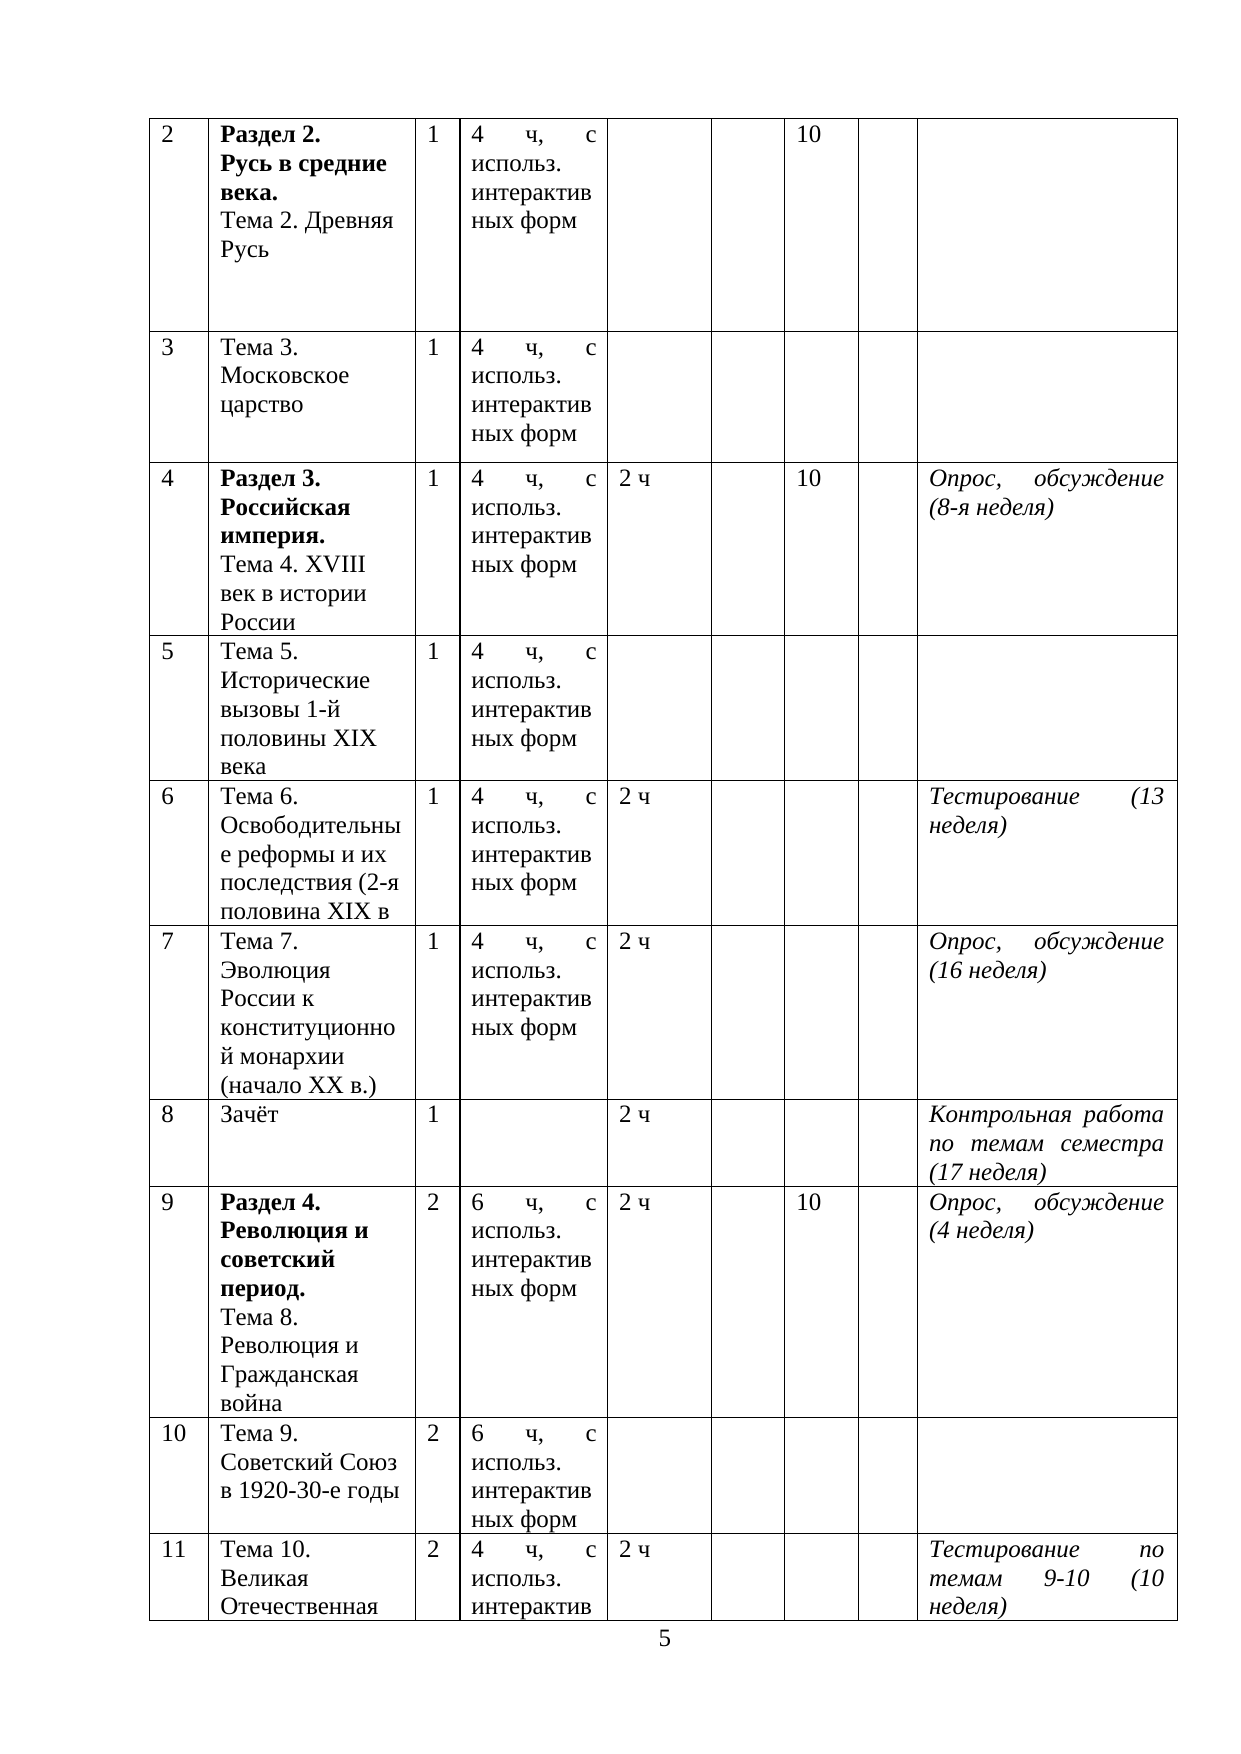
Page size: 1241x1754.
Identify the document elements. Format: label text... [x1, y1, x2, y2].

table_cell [461, 1534, 607, 1620]
table_cell [712, 332, 784, 462]
table_cell [859, 781, 917, 925]
table_cell 4 ч, с использ. интерактивных форм [461, 332, 607, 462]
table_cell 2 ч [608, 926, 711, 1098]
table_cell [608, 119, 711, 331]
table_cell Зачёт [209, 1100, 415, 1186]
table_cell 6 [150, 781, 208, 925]
table_cell [785, 781, 858, 925]
table_cell 2 ч [608, 1100, 711, 1186]
table_cell [785, 636, 858, 780]
table_cell [859, 463, 917, 635]
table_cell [209, 1534, 415, 1620]
table_cell 1 [416, 332, 459, 462]
table_cell Раздел 2. Русь в средние века. Тема 2. Древняя Русь [209, 119, 415, 331]
table_cell Тестирование (13 неделя) [918, 781, 1177, 925]
table_cell Опрос, обсуждение (8-я неделя) [918, 463, 1177, 635]
table_cell Тема 7. Эволюция России к конституционной монархии (начало XX в.) [209, 926, 415, 1098]
table_cell Тема 9. Советский Союз в 1920-30-е годы [209, 1418, 415, 1533]
table_cell [918, 1418, 1177, 1533]
table_cell 2 [150, 119, 208, 331]
table_cell 2 [416, 1187, 459, 1417]
table_cell Раздел 4. Революция и советский период. Тема 8. Революция и Гражданская война [209, 1187, 415, 1417]
table_cell [712, 926, 784, 1098]
table_cell 1 [416, 636, 459, 780]
table_cell [785, 1534, 858, 1620]
table_cell [859, 1418, 917, 1533]
table_cell 11 [150, 1534, 208, 1620]
table_cell [712, 119, 784, 331]
table_cell [859, 119, 917, 331]
table_cell [712, 1534, 784, 1620]
table_cell 6 ч, с использ. интерактивных форм [461, 1187, 607, 1417]
table_cell Опрос, обсуждение (4 неделя) [918, 1187, 1177, 1417]
table_cell Тема 5. Исторические вызовы 1-й половины XIX века [209, 636, 415, 780]
table_cell [859, 636, 917, 780]
table_cell [785, 332, 858, 462]
table_cell 2 [416, 1418, 459, 1533]
table_cell [712, 1187, 784, 1417]
table_cell 6 ч, с использ. интерактивных форм [461, 1418, 607, 1533]
table_cell [859, 1187, 917, 1417]
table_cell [918, 1534, 1177, 1620]
table_cell Тема 6. Освободительные реформы и их последствия (2-я половина XIX в [209, 781, 415, 925]
table_cell 7 [150, 926, 208, 1098]
table_cell [859, 1100, 917, 1186]
table_cell 4 ч, с использ. интерактивных форм [461, 636, 607, 780]
table_cell [712, 1100, 784, 1186]
table_cell 5 [150, 636, 208, 780]
table_cell [608, 636, 711, 780]
table_cell [712, 1418, 784, 1533]
table_cell 2 [416, 1534, 459, 1620]
table_cell [918, 636, 1177, 780]
table_cell [785, 1418, 858, 1533]
table_cell 10 [785, 1187, 858, 1417]
table_cell 2 ч [608, 463, 711, 635]
table_cell 4 [150, 463, 208, 635]
table_cell 2 ч [608, 781, 711, 925]
table_cell Опрос, обсуждение (16 неделя) [918, 926, 1177, 1098]
table_cell 4 ч, с использ. интерактивных форм [461, 463, 607, 635]
table_cell 1 [416, 1100, 459, 1186]
table_cell Тема 3. Московское царство [209, 332, 415, 462]
table_cell [608, 332, 711, 462]
table_cell 10 [785, 119, 858, 331]
table_cell [859, 1534, 917, 1620]
table_cell [785, 1100, 858, 1186]
table_cell 4 ч, с использ. интерактивных форм [461, 926, 607, 1098]
table_cell 10 [785, 463, 858, 635]
table_cell [918, 119, 1177, 331]
table_cell Раздел 3. Российская империя. Тема 4. XVIII век в истории России [209, 463, 415, 635]
table_cell 4 ч, с использ. интерактивных форм [461, 119, 607, 331]
table_cell 10 [150, 1418, 208, 1533]
table_cell 1 [416, 119, 459, 331]
table_cell [608, 1418, 711, 1533]
table_cell 3 [150, 332, 208, 462]
table_cell [918, 332, 1177, 462]
table_cell [785, 926, 858, 1098]
table_cell 1 [416, 926, 459, 1098]
table_cell [712, 636, 784, 780]
table_cell 1 [416, 463, 459, 635]
table_cell 2 ч [608, 1534, 711, 1620]
table_cell 8 [150, 1100, 208, 1186]
table_cell [859, 332, 917, 462]
table_cell 1 [416, 781, 459, 925]
table_cell [859, 926, 917, 1098]
table_cell Контрольная работа по темам семестра (17 неделя) [918, 1100, 1177, 1186]
table_cell 4 ч, с использ. интерактивных форм [461, 781, 607, 925]
table_cell 9 [150, 1187, 208, 1417]
table_cell [461, 1100, 607, 1186]
table_cell 2 ч [608, 1187, 711, 1417]
table_cell [712, 463, 784, 635]
table_cell [712, 781, 784, 925]
